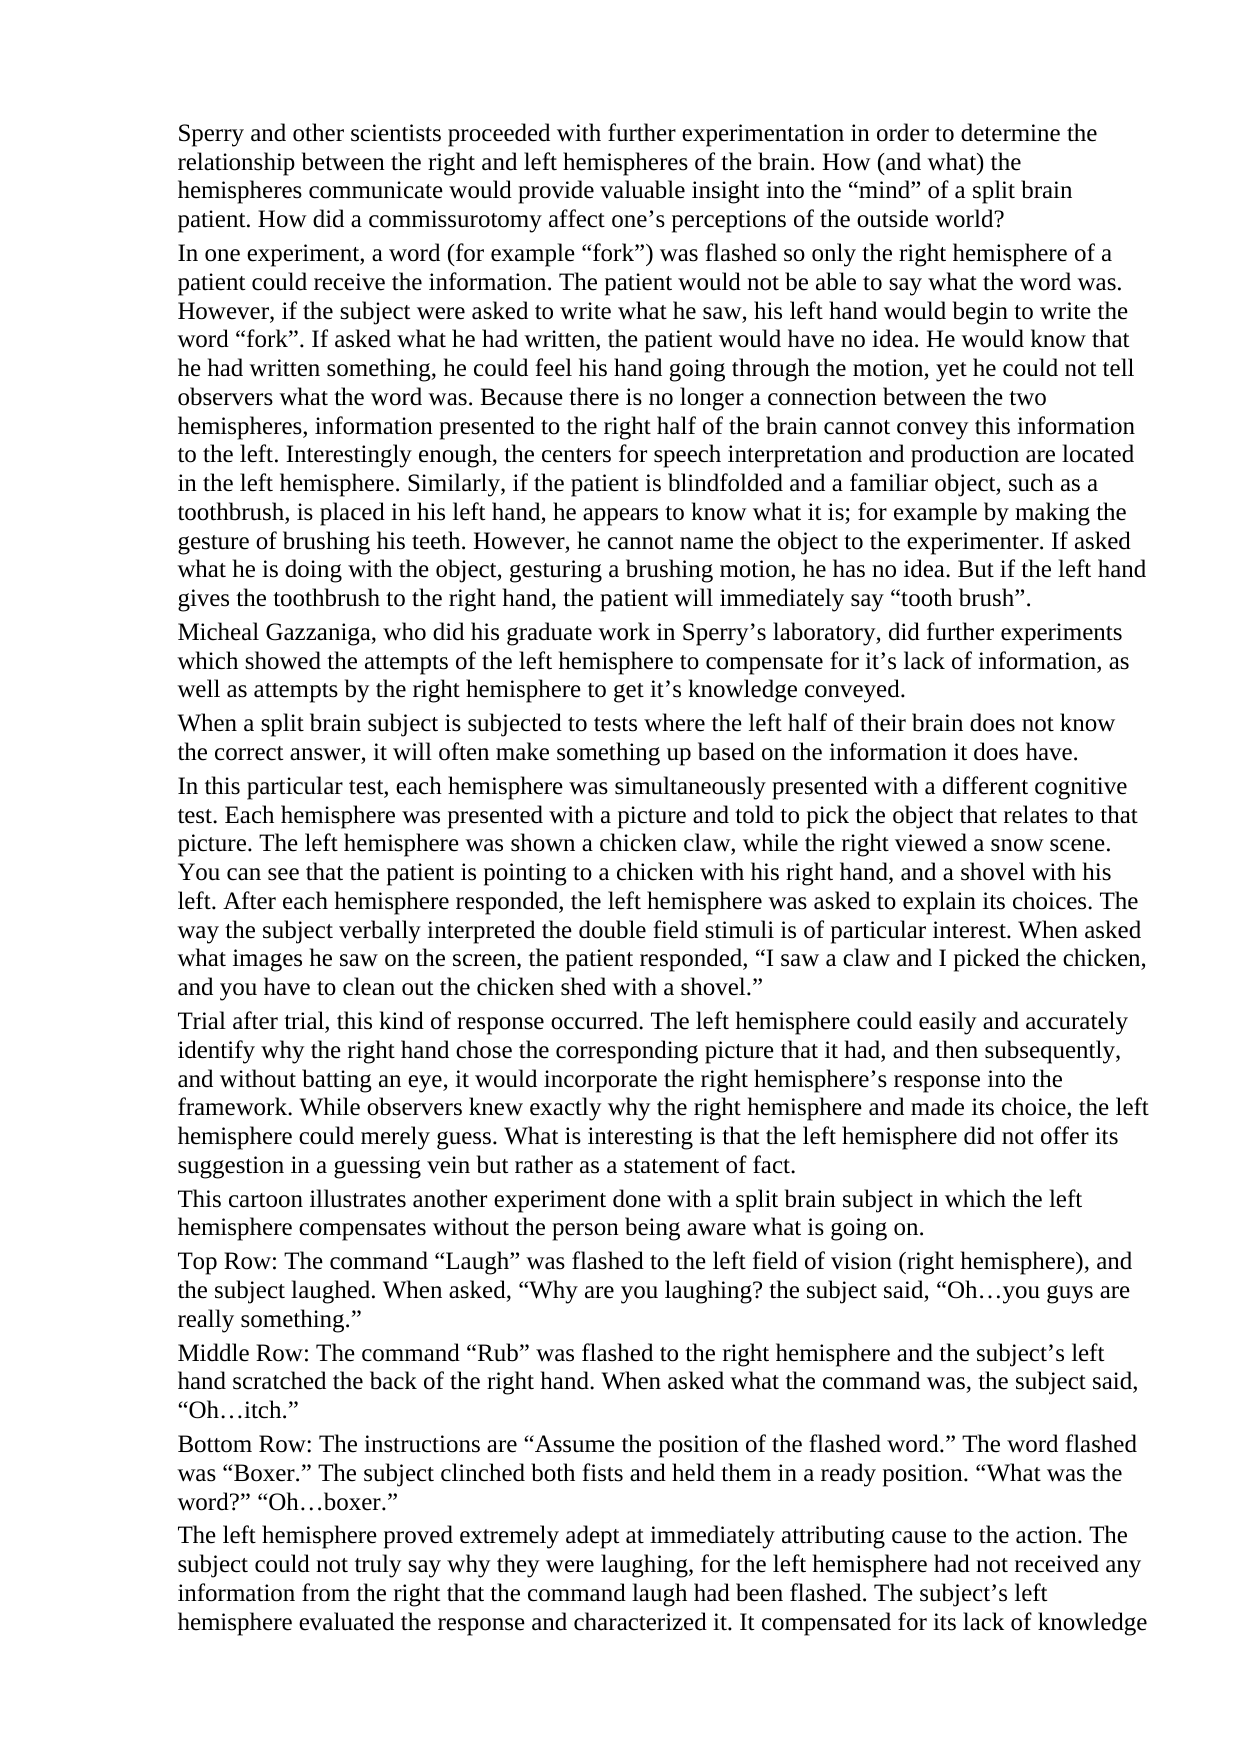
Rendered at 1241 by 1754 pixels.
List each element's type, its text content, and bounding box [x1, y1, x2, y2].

text Micheal Gazzaniga, who did his graduate work in Sperry’s laboratory, did further experiments which showed the attempts of the left hemisphere to compensate for it’s lack of information, as well as attempts by the right hemisphere to get it’s knowledge conveyed. [177, 617, 1152, 703]
text Middle Row: The command “Rub” was flashed to the right hemisphere and the subject’s left hand scratched the back of the right hand. When asked what the command was, the subject said, “Oh…itch.” [177, 1338, 1152, 1424]
text When a split brain subject is subjected to tests where the left half of their brain does not know the correct answer, it will often make something up based on the information it does have. [177, 708, 1152, 766]
text This cartoon illustrates another experiment done with a split brain subject in which the left hemisphere compensates without the person being aware what is going on. [177, 1184, 1152, 1241]
text In one experiment, a word (for example “fork”) was flashed so only the right hemisphere of a patient could receive the information. The patient would not be able to say what the word was. However, if the subject were asked to write what he saw, his left hand would begin to write the word “fork”. If asked what he had written, the patient would have no idea. He would know that he had written something, he could feel his hand going through the motion, yet he could not tell observers what the word was. Because there is no longer a connection between the two hemispheres, information presented to the right half of the brain cannot convey this information to the left. Interestingly enough, the centers for speech interpretation and production are located in the left hemisphere. Similarly, if the patient is blindfolded and a familiar object, such as a toothbrush, is placed in his left hand, he appears to know what it is; for example by making the gesture of brushing his teeth. However, he cannot name the object to the experimenter. If asked what he is doing with the object, gesturing a brushing motion, he has no idea. But if the left hand gives the toothbrush to the right hand, the patient will immediately say “tooth brush”. [177, 238, 1152, 612]
text In this particular test, each hemisphere was simultaneously presented with a different cognitive test. Each hemisphere was presented with a picture and told to pick the object that relates to that picture. The left hemisphere was shown a chicken claw, while the right viewed a snow scene. You can see that the patient is pointing to a chicken with his right hand, and a shovel with his left. After each hemisphere responded, the left hemisphere was asked to explain its choices. The way the subject verbally interpreted the double field stimuli is of particular interest. When asked what images he saw on the screen, the patient responded, “I saw a claw and I picked the chicken, and you have to clean out the chicken shed with a shovel.” [177, 771, 1152, 1001]
text Trial after trial, this kind of response occurred. The left hemisphere could easily and accurately identify why the right hand chose the corresponding picture that it had, and then subsequently, and without batting an eye, it would incorporate the right hemisphere’s response into the framework. While observers knew exactly why the right hemisphere and made its choice, the left hemisphere could merely guess. What is interesting is that the left hemisphere did not offer its suggestion in a guessing vein but rather as a statement of fact. [177, 1006, 1152, 1179]
text Top Row: The command “Laugh” was flashed to the left field of vision (right hemisphere), and the subject laughed. When asked, “Why are you laughing? the subject said, “Oh…you guys are really something.” [177, 1246, 1152, 1333]
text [177, 1520, 1152, 1635]
text Bottom Row: The instructions are “Assume the position of the flashed word.” The word flashed was “Boxer.” The subject clinched both fists and held them in a ready position. “What was the word?” “Oh…boxer.” [177, 1429, 1152, 1515]
text Sperry and other scientists proceeded with further experimentation in order to determine the relationship between the right and left hemispheres of the brain. How (and what) the hemispheres communicate would provide valuable insight into the “mind” of a split brain patient. How did a commissurotomy affect one’s perceptions of the outside world? [177, 118, 1152, 233]
